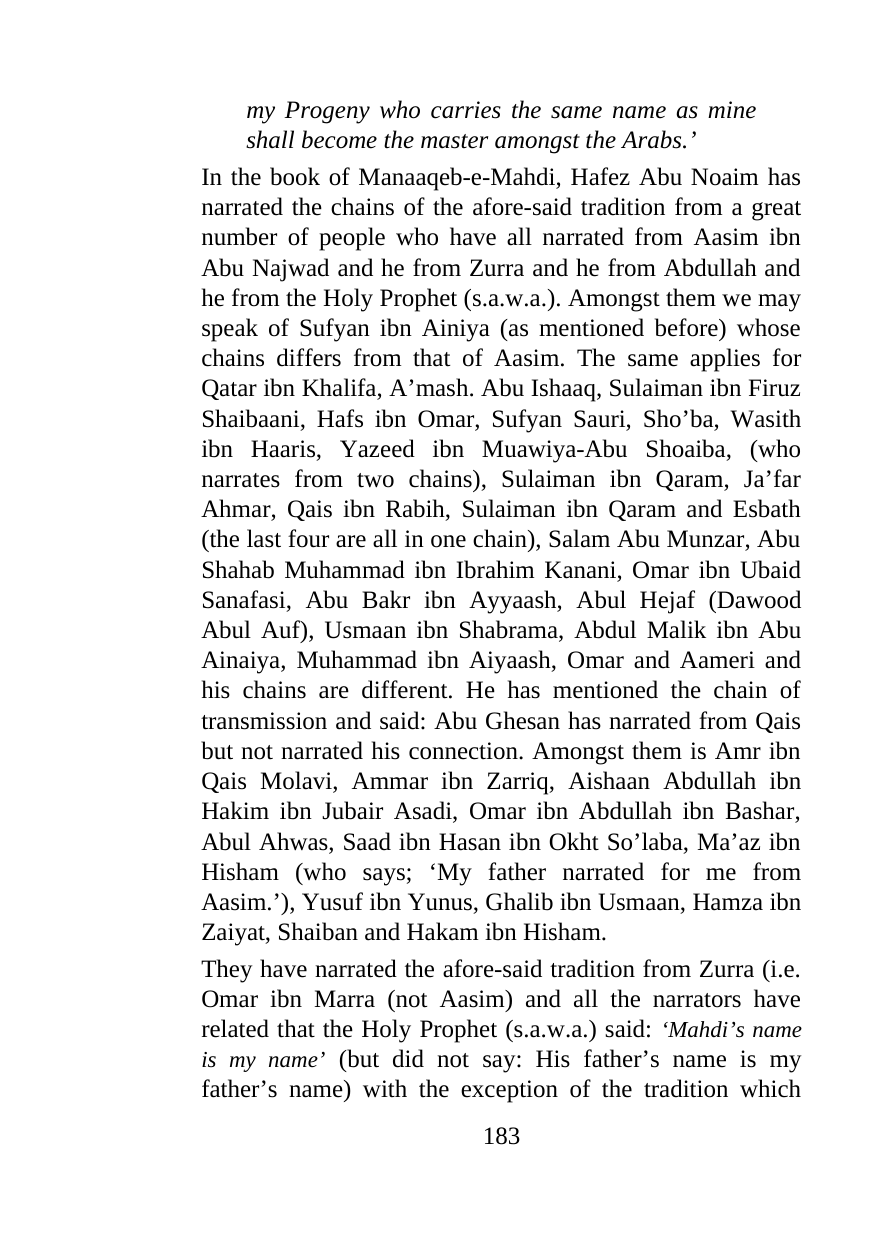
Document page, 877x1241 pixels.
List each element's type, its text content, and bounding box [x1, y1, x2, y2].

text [246, 94, 757, 155]
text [201, 953, 802, 1104]
text In the book of Manaaqeb-e-Mahdi, Hafez Abu Noaim has narrated the chains of the afore-said tradition from a great number of people who have all narrated from Aasim ibn Abu Najwad and he from Zurra and he from Abdullah and he from the Holy Prophet (s.a.w.a.). Amongst them we may speak of Sufyan ibn Ainiya (as mentioned before) whose chains differs from that of Aasim. The same applies for Qatar ibn Khalifa, A’mash. Abu Ishaaq, Sulaiman ibn Firuz Shaibaani, Hafs ibn Omar, Sufyan Sauri, Sho’ba, Wasith ibn Haaris, Yazeed ibn Muawiya-Abu Shoaiba, (who narrates from two chains), Sulaiman ibn Qaram, Ja’far Ahmar, Qais ibn Rabih, Sulaiman ibn Qaram and Esbath (the last four are all in one chain), Salam Abu Munzar, Abu Shahab Muhammad ibn Ibrahim Kanani, Omar ibn Ubaid Sanafasi, Abu Bakr ibn Ayyaash, Abul Hejaf (Dawood Abul Auf), Usmaan ibn Shabrama, Abdul Malik ibn Abu Ainaiya, Muhammad ibn Aiyaash, Omar and Aameri and his chains are different. He has mentioned the chain of transmission and said: Abu Ghesan has narrated from Qais but not narrated his connection. Amongst them is Amr ibn Qais Molavi, Ammar ibn Zarriq, Aishaan Abdullah ibn Hakim ibn Jubair Asadi, Omar ibn Abdullah ibn Bashar, Abul Ahwas, Saad ibn Hasan ibn Okht So’laba, Ma’az ibn Hisham (who says; ‘My father narrated for me from Aasim.’), Yusuf ibn Yunus, Ghalib ibn Usmaan, Hamza ibn Zaiyat, Shaiban and Hakam ibn Hisham. [201, 161, 802, 947]
